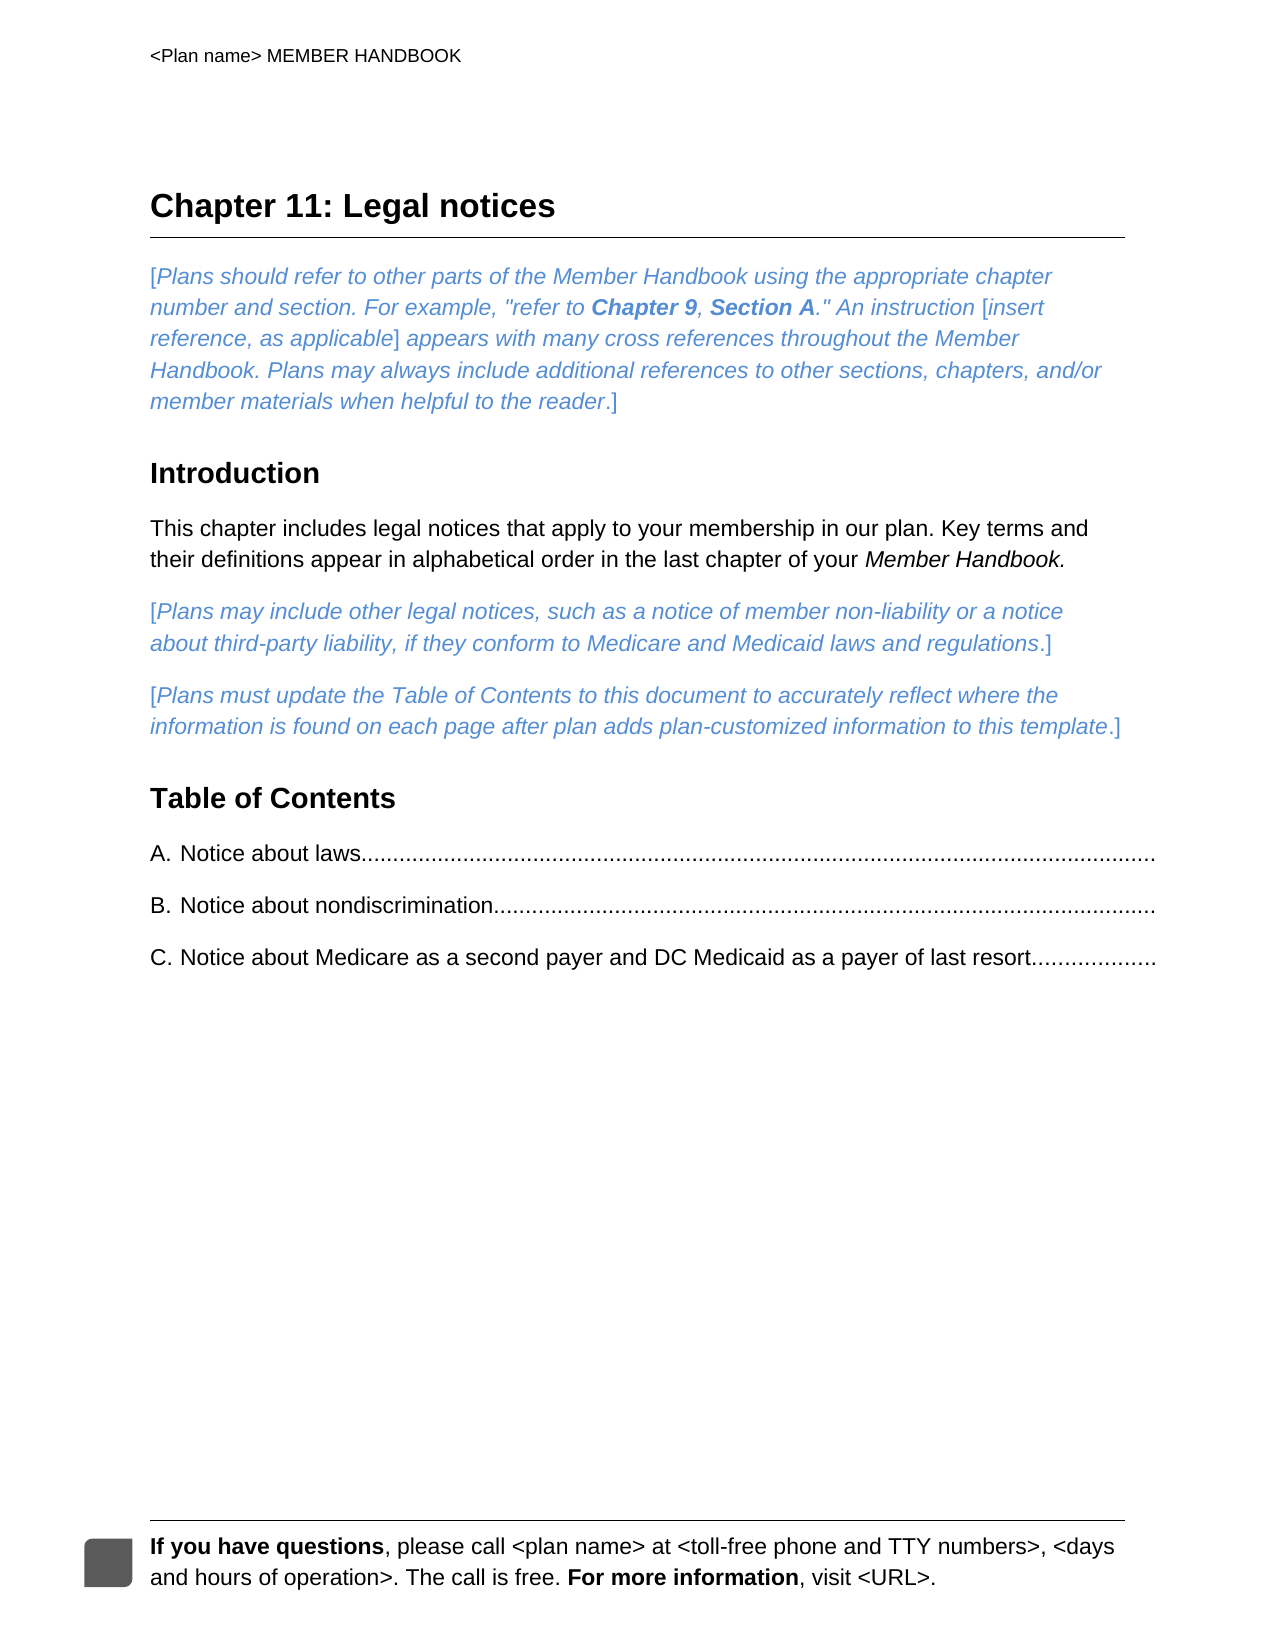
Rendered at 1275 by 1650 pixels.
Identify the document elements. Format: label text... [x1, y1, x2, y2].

text Chapter 11: Legal notices [150, 187, 1125, 237]
text This chapter includes legal notices that apply to your membership in our plan. Key terms and their definitions appear in alphabetical order in the last chapter of your Member Handbook. [150, 511, 1125, 574]
text [Plans may include other legal notices, such as a notice of member non-liability or a notice about third-party liability, if they conform to Medicare and Medicaid laws and regulations.] [150, 595, 1125, 657]
text [Plans must update the Table of Contents to this document to accurately reflect where the information is found on each page after plan adds plan-customized information to this template.] [150, 678, 1125, 741]
text Introduction [150, 453, 1125, 491]
text [Plans should refer to other parts of the Member Handbook using the appropriate chapter number and section. For example, "refer to Chapter 9, Section A." An instruction [insert reference, as applicable] appears with many cross references throughout the Member Handbook. Plans may always include additional references to other sections, chapters, and/or member materials when helpful to the reader.] [150, 259, 1125, 416]
